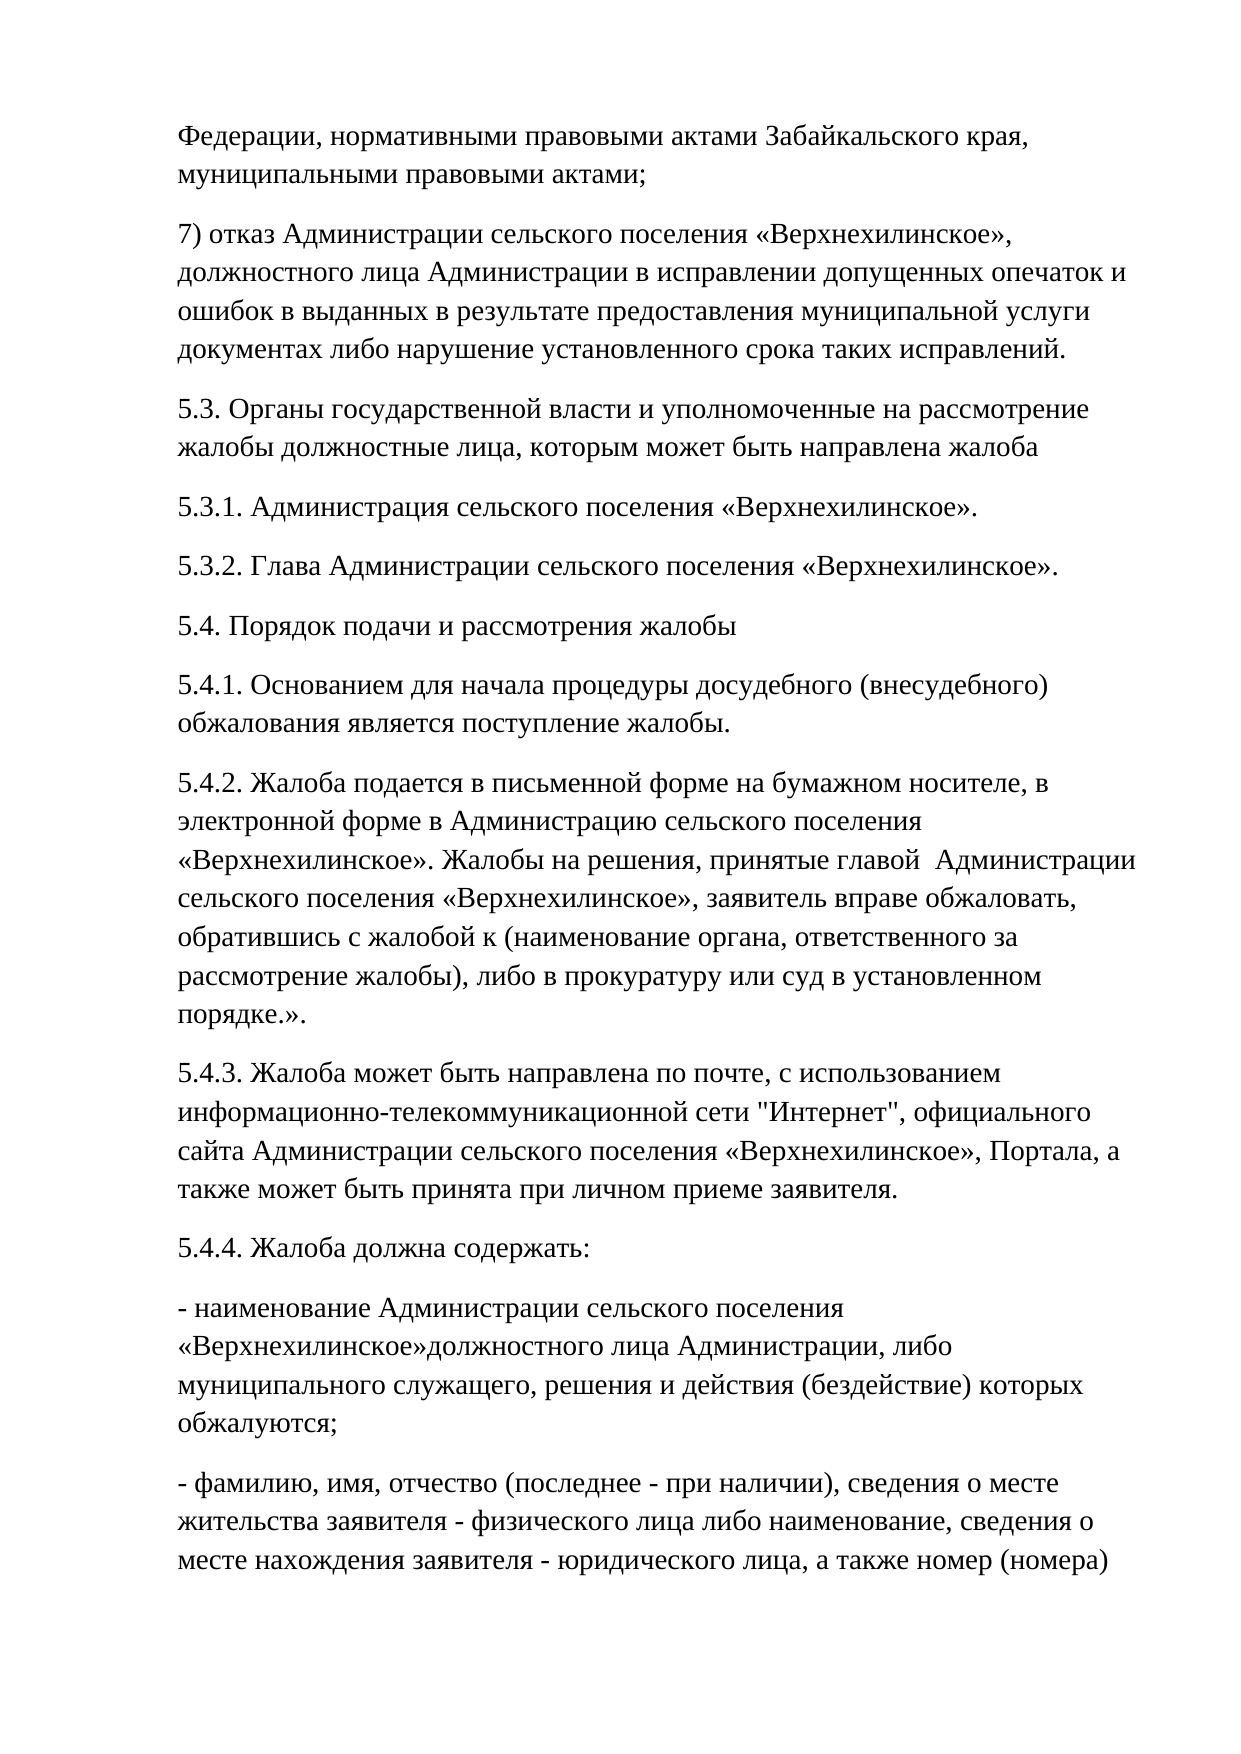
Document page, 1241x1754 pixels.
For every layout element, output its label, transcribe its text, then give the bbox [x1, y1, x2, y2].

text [177, 118, 1152, 190]
text - наименование Администрации сельского поселения «Верхнехилинское»должностного лица Администрации, либо муниципального служащего, решения и действия (бездействие) которых обжалуются; [177, 1290, 1152, 1439]
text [177, 1465, 1152, 1576]
text 5.3.1. Администрация сельского поселения «Верхнехилинское». [177, 489, 1152, 522]
text 5.3. Органы государственной власти и уполномоченные на рассмотрение жалобы должностные лица, которым может быть направлена жалоба [177, 391, 1152, 463]
text 5.4. Порядок подачи и рассмотрения жалобы [177, 608, 1152, 641]
text 5.4.3. Жалоба может быть направлена по почте, с использованием информационно-телекоммуникационной сети "Интернет", официального сайта Администрации сельского поселения «Верхнехилинское», Портала, а также может быть принята при личном приеме заявителя. [177, 1056, 1152, 1205]
text 5.3.2. Глава Администрации сельского поселения «Верхнехилинское». [177, 548, 1152, 582]
text 5.4.4. Жалоба должна содержать: [177, 1231, 1152, 1264]
text 5.4.2. Жалоба подается в письменной форме на бумажном носителе, в электронной форме в Администрацию сельского поселения «Верхнехилинское». Жалобы на решения, принятые главой Администрации сельского поселения «Верхнехилинское», заявитель вправе обжаловать, обратившись с жалобой к (наименование органа, ответственного за рассмотрение жалобы), либо в прокуратуру или суд в установленном порядке.». [177, 765, 1152, 1030]
text 7) отказ Администрации сельского поселения «Верхнехилинское», должностного лица Администрации в исправлении допущенных опечаток и ошибок в выданных в результате предоставления муниципальной услуги документах либо нарушение установленного срока таких исправлений. [177, 216, 1152, 365]
text 5.4.1. Основанием для начала процедуры досудебного (внесудебного) обжалования является поступление жалобы. [177, 667, 1152, 739]
